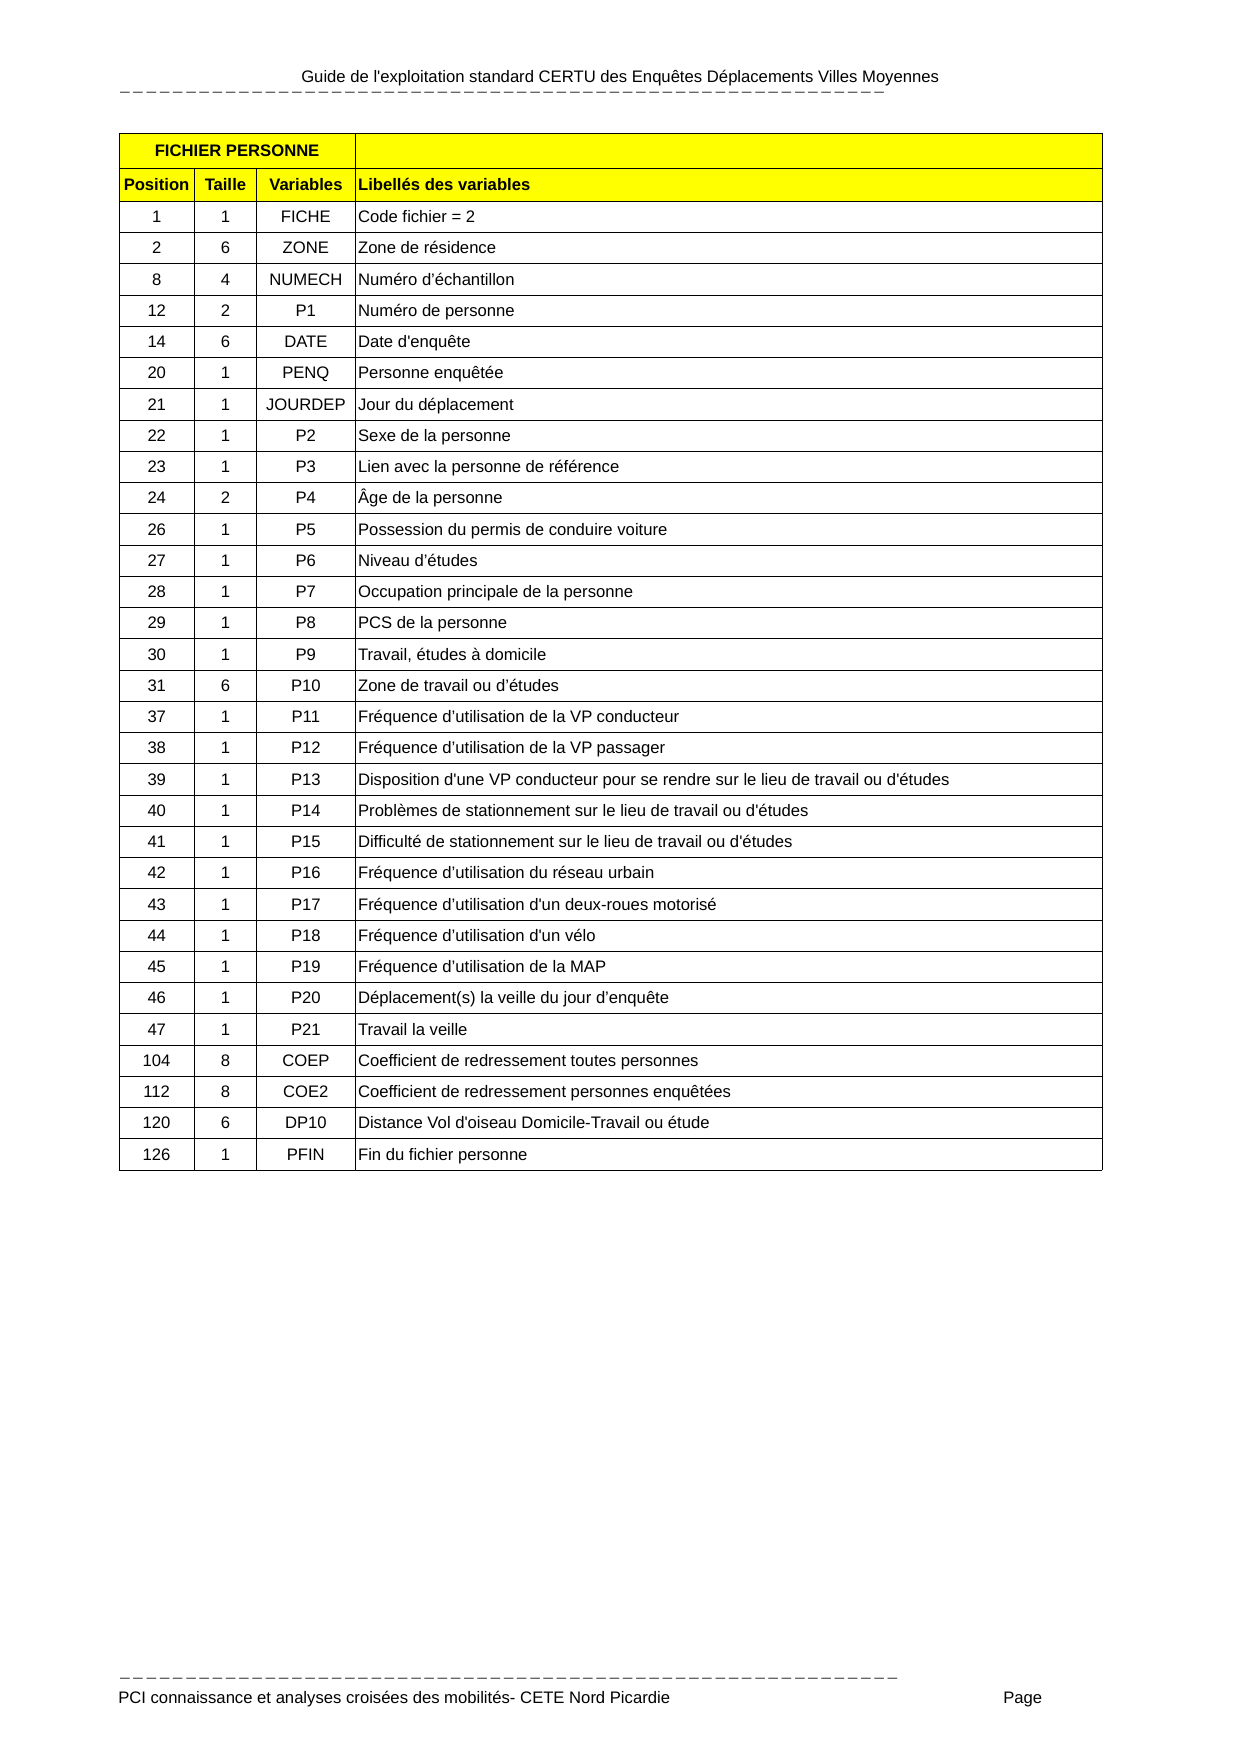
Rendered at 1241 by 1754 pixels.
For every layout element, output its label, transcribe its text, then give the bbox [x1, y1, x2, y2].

table_cell Zone de travail ou d’études [356, 671, 1102, 701]
table_cell Fréquence d’utilisation d'un vélo [356, 921, 1102, 951]
table_cell P5 [257, 514, 355, 544]
table_cell Difficulté de stationnement sur le lieu de travail ou d'études [356, 827, 1102, 857]
table_cell P4 [257, 483, 355, 513]
table_cell 12 [120, 296, 194, 326]
table_cell Personne enquêtée [356, 358, 1102, 388]
table_cell 41 [120, 827, 194, 857]
table_cell 14 [120, 327, 194, 357]
table_cell 22 [120, 421, 194, 451]
table_cell P9 [257, 639, 355, 669]
table_cell 1 [195, 577, 256, 607]
table_cell Lien avec la personne de référence [356, 452, 1102, 482]
table_cell DATE [257, 327, 355, 357]
table_cell 112 [120, 1077, 194, 1107]
table_cell 42 [120, 858, 194, 888]
table_cell P11 [257, 702, 355, 732]
table_cell Fréquence d’utilisation de la VP passager [356, 733, 1102, 763]
table_cell 120 [120, 1108, 194, 1138]
table_cell 1 [195, 202, 256, 232]
table_cell P7 [257, 577, 355, 607]
table_cell Travail la veille [356, 1014, 1102, 1044]
table_cell 6 [195, 327, 256, 357]
table_cell 2 [120, 233, 194, 263]
table_cell JOURDEP [257, 389, 355, 419]
table_cell 4 [195, 264, 256, 294]
table_cell P18 [257, 921, 355, 951]
table_cell 8 [195, 1046, 256, 1076]
table_cell NUMECH [257, 264, 355, 294]
table_cell 6 [195, 233, 256, 263]
table_cell 20 [120, 358, 194, 388]
table_cell P1 [257, 296, 355, 326]
table_cell P10 [257, 671, 355, 701]
table_cell 6 [195, 1108, 256, 1138]
table_cell Fin du fichier personne [356, 1139, 1102, 1169]
table_cell 1 [195, 858, 256, 888]
table_cell Coefficient de redressement toutes personnes [356, 1046, 1102, 1076]
table_cell Fréquence d’utilisation du réseau urbain [356, 858, 1102, 888]
table_cell 1 [195, 608, 256, 638]
table_cell 47 [120, 1014, 194, 1044]
table_cell P15 [257, 827, 355, 857]
table_cell 1 [195, 702, 256, 732]
table_cell 45 [120, 952, 194, 982]
table_cell Date d'enquête [356, 327, 1102, 357]
table_cell 1 [195, 921, 256, 951]
table_cell P2 [257, 421, 355, 451]
table_cell 8 [120, 264, 194, 294]
table_cell 2 [195, 296, 256, 326]
table_cell 1 [195, 358, 256, 388]
table_cell Possession du permis de conduire voiture [356, 514, 1102, 544]
table_cell 1 [195, 889, 256, 919]
table_cell Position [120, 169, 194, 201]
table_cell 43 [120, 889, 194, 919]
table_header [356, 134, 1102, 168]
table_cell P17 [257, 889, 355, 919]
table_cell Âge de la personne [356, 483, 1102, 513]
table_cell Fréquence d’utilisation de la VP conducteur [356, 702, 1102, 732]
table_cell 1 [195, 421, 256, 451]
table_cell Niveau d’études [356, 546, 1102, 576]
table_cell 46 [120, 983, 194, 1013]
table_cell 126 [120, 1139, 194, 1169]
table_cell Libellés des variables [356, 169, 1102, 201]
table_cell 1 [195, 546, 256, 576]
table_cell Taille [195, 169, 256, 201]
table_cell 40 [120, 796, 194, 826]
table_cell Code fichier = 2 [356, 202, 1102, 232]
table_cell Problèmes de stationnement sur le lieu de travail ou d'études [356, 796, 1102, 826]
table_cell 31 [120, 671, 194, 701]
table_cell 1 [195, 796, 256, 826]
table_cell 1 [195, 452, 256, 482]
table_cell Coefficient de redressement personnes enquêtées [356, 1077, 1102, 1107]
table_cell 29 [120, 608, 194, 638]
table_cell Distance Vol d'oiseau Domicile-Travail ou étude [356, 1108, 1102, 1138]
table_cell 8 [195, 1077, 256, 1107]
table_header FICHIER PERSONNE [120, 134, 355, 168]
table_cell 37 [120, 702, 194, 732]
table_cell COEP [257, 1046, 355, 1076]
table_cell P14 [257, 796, 355, 826]
table_cell P19 [257, 952, 355, 982]
table_cell 30 [120, 639, 194, 669]
table_cell 24 [120, 483, 194, 513]
table_cell P3 [257, 452, 355, 482]
table_cell 1 [195, 1014, 256, 1044]
table_cell 26 [120, 514, 194, 544]
table_cell 28 [120, 577, 194, 607]
table_cell 1 [195, 983, 256, 1013]
table_cell P12 [257, 733, 355, 763]
table_cell 1 [195, 639, 256, 669]
table_cell Zone de résidence [356, 233, 1102, 263]
table_cell P6 [257, 546, 355, 576]
table_cell 39 [120, 764, 194, 794]
table_cell Numéro de personne [356, 296, 1102, 326]
table_cell Fréquence d’utilisation d'un deux-roues motorisé [356, 889, 1102, 919]
table_cell 21 [120, 389, 194, 419]
table_cell 1 [120, 202, 194, 232]
table_cell 2 [195, 483, 256, 513]
table_cell COE2 [257, 1077, 355, 1107]
table_cell 44 [120, 921, 194, 951]
table_cell P20 [257, 983, 355, 1013]
table_cell 1 [195, 1139, 256, 1169]
table_cell Disposition d'une VP conducteur pour se rendre sur le lieu de travail ou d'études [356, 764, 1102, 794]
table_cell Sexe de la personne [356, 421, 1102, 451]
table_cell 1 [195, 514, 256, 544]
table_cell ZONE [257, 233, 355, 263]
table_cell 1 [195, 952, 256, 982]
table_cell 1 [195, 827, 256, 857]
table_cell P8 [257, 608, 355, 638]
table_cell P13 [257, 764, 355, 794]
table_cell 1 [195, 764, 256, 794]
table_cell Déplacement(s) la veille du jour d’enquête [356, 983, 1102, 1013]
table_cell Occupation principale de la personne [356, 577, 1102, 607]
table_cell Travail, études à domicile [356, 639, 1102, 669]
table_cell P21 [257, 1014, 355, 1044]
table_cell 38 [120, 733, 194, 763]
table_cell P16 [257, 858, 355, 888]
table_cell FICHE [257, 202, 355, 232]
table_cell 23 [120, 452, 194, 482]
table_cell PENQ [257, 358, 355, 388]
table_cell DP10 [257, 1108, 355, 1138]
table_cell 6 [195, 671, 256, 701]
table_cell Numéro d’échantillon [356, 264, 1102, 294]
table_cell PFIN [257, 1139, 355, 1169]
table_cell 104 [120, 1046, 194, 1076]
table_cell 1 [195, 733, 256, 763]
table_cell Variables [257, 169, 355, 201]
table_cell PCS de la personne [356, 608, 1102, 638]
table_cell 27 [120, 546, 194, 576]
table_cell Jour du déplacement [356, 389, 1102, 419]
table_cell Fréquence d’utilisation de la MAP [356, 952, 1102, 982]
table_cell 1 [195, 389, 256, 419]
